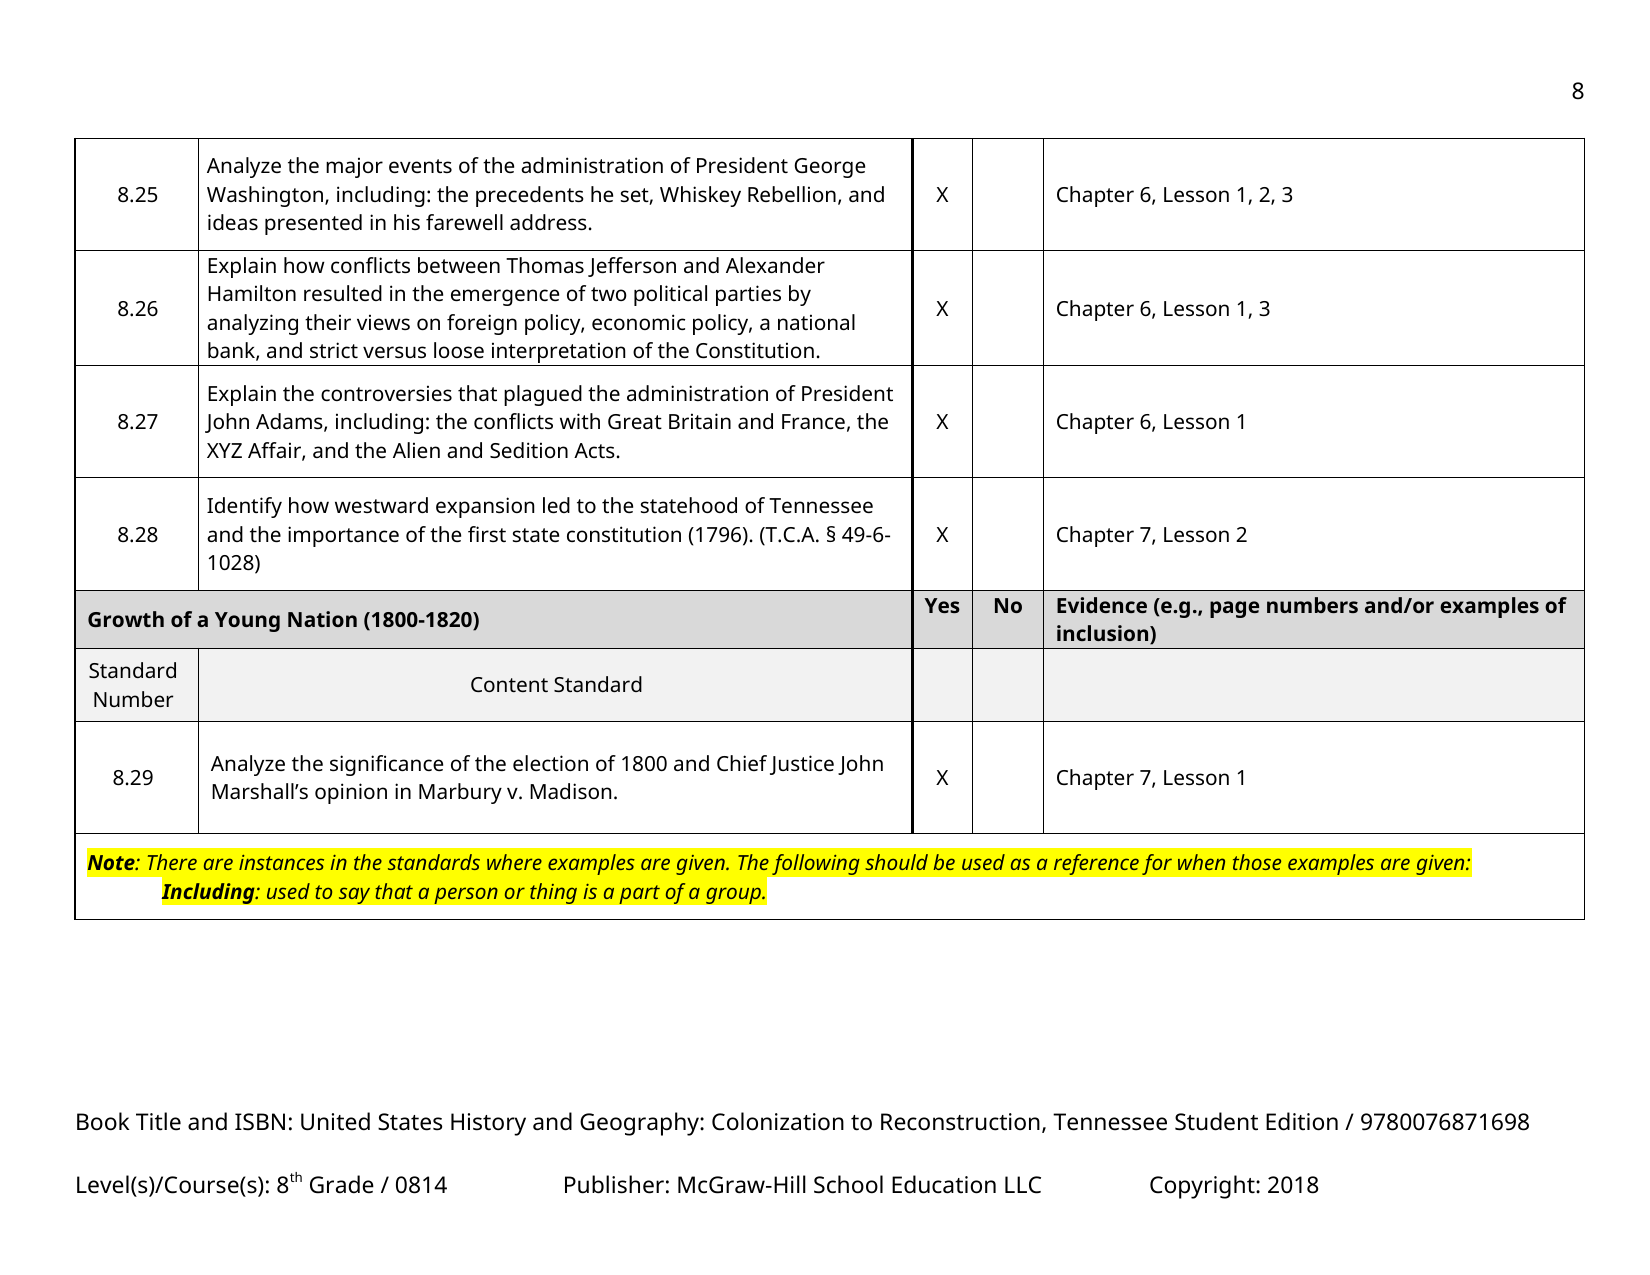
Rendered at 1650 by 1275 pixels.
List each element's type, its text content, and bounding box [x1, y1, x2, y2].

table_cell Yes [914, 591, 972, 648]
table_cell [973, 139, 1043, 250]
table_cell [914, 649, 972, 721]
table_cell Explain the controversies that plagued the administration of President John Adams, including: the conflicts with Great Britain and France, the XYZ Affair, and the Alien and Sedition Acts. [199, 366, 911, 477]
table_cell [973, 251, 1043, 365]
table_cell Chapter 6, Lesson 1, 2, 3 [1044, 139, 1584, 250]
table_cell X [914, 722, 972, 833]
table_cell Chapter 7, Lesson 1 [1044, 722, 1584, 833]
table_cell [973, 366, 1043, 477]
table_cell X [914, 251, 972, 365]
table_cell X [914, 478, 972, 590]
table_cell [973, 478, 1043, 590]
table_cell Growth of a Young Nation (1800-1820) [76, 591, 911, 648]
table_cell Chapter 6, Lesson 1, 3 [1044, 251, 1584, 365]
table_cell Explain how conflicts between Thomas Jefferson and Alexander Hamilton resulted in the emergence of two political parties by analyzing their views on foreign policy, economic policy, a national bank, and strict versus loose interpretation of the Constitution. [199, 251, 911, 365]
table_cell Evidence (e.g., page numbers and/or examples of inclusion) [1044, 591, 1584, 648]
table_cell 8.26 [76, 251, 198, 365]
table_cell 8.25 [76, 139, 198, 250]
table_cell 8.29 [76, 722, 198, 833]
table_cell [1044, 649, 1584, 721]
table_cell Chapter 7, Lesson 2 [1044, 478, 1584, 590]
table_cell Chapter 6, Lesson 1 [1044, 366, 1584, 477]
table_cell 8.28 [76, 478, 198, 590]
table_cell No [973, 591, 1043, 648]
table_cell Note: There are instances in the standards where examples are given. The following should be used as a reference for when those examples are given: Including: used to say that a person or thing is a part of a group. [76, 834, 1584, 919]
table_cell 8.27 [76, 366, 198, 477]
table_cell [973, 722, 1043, 833]
table_cell Content Standard [199, 649, 911, 721]
table_cell Identify how westward expansion led to the statehood of Tennessee and the importance of the first state constitution (1796). (T.C.A. § 49-6-1028) [199, 478, 911, 590]
table_cell Standard Number [76, 649, 198, 721]
table_cell Analyze the significance of the election of 1800 and Chief Justice John Marshall’s opinion in Marbury v. Madison. [199, 722, 911, 833]
table_cell X [914, 366, 972, 477]
table_cell Analyze the major events of the administration of President George Washington, including: the precedents he set, Whiskey Rebellion, and ideas presented in his farewell address. [199, 139, 911, 250]
table_cell [973, 649, 1043, 721]
table_cell X [914, 139, 972, 250]
